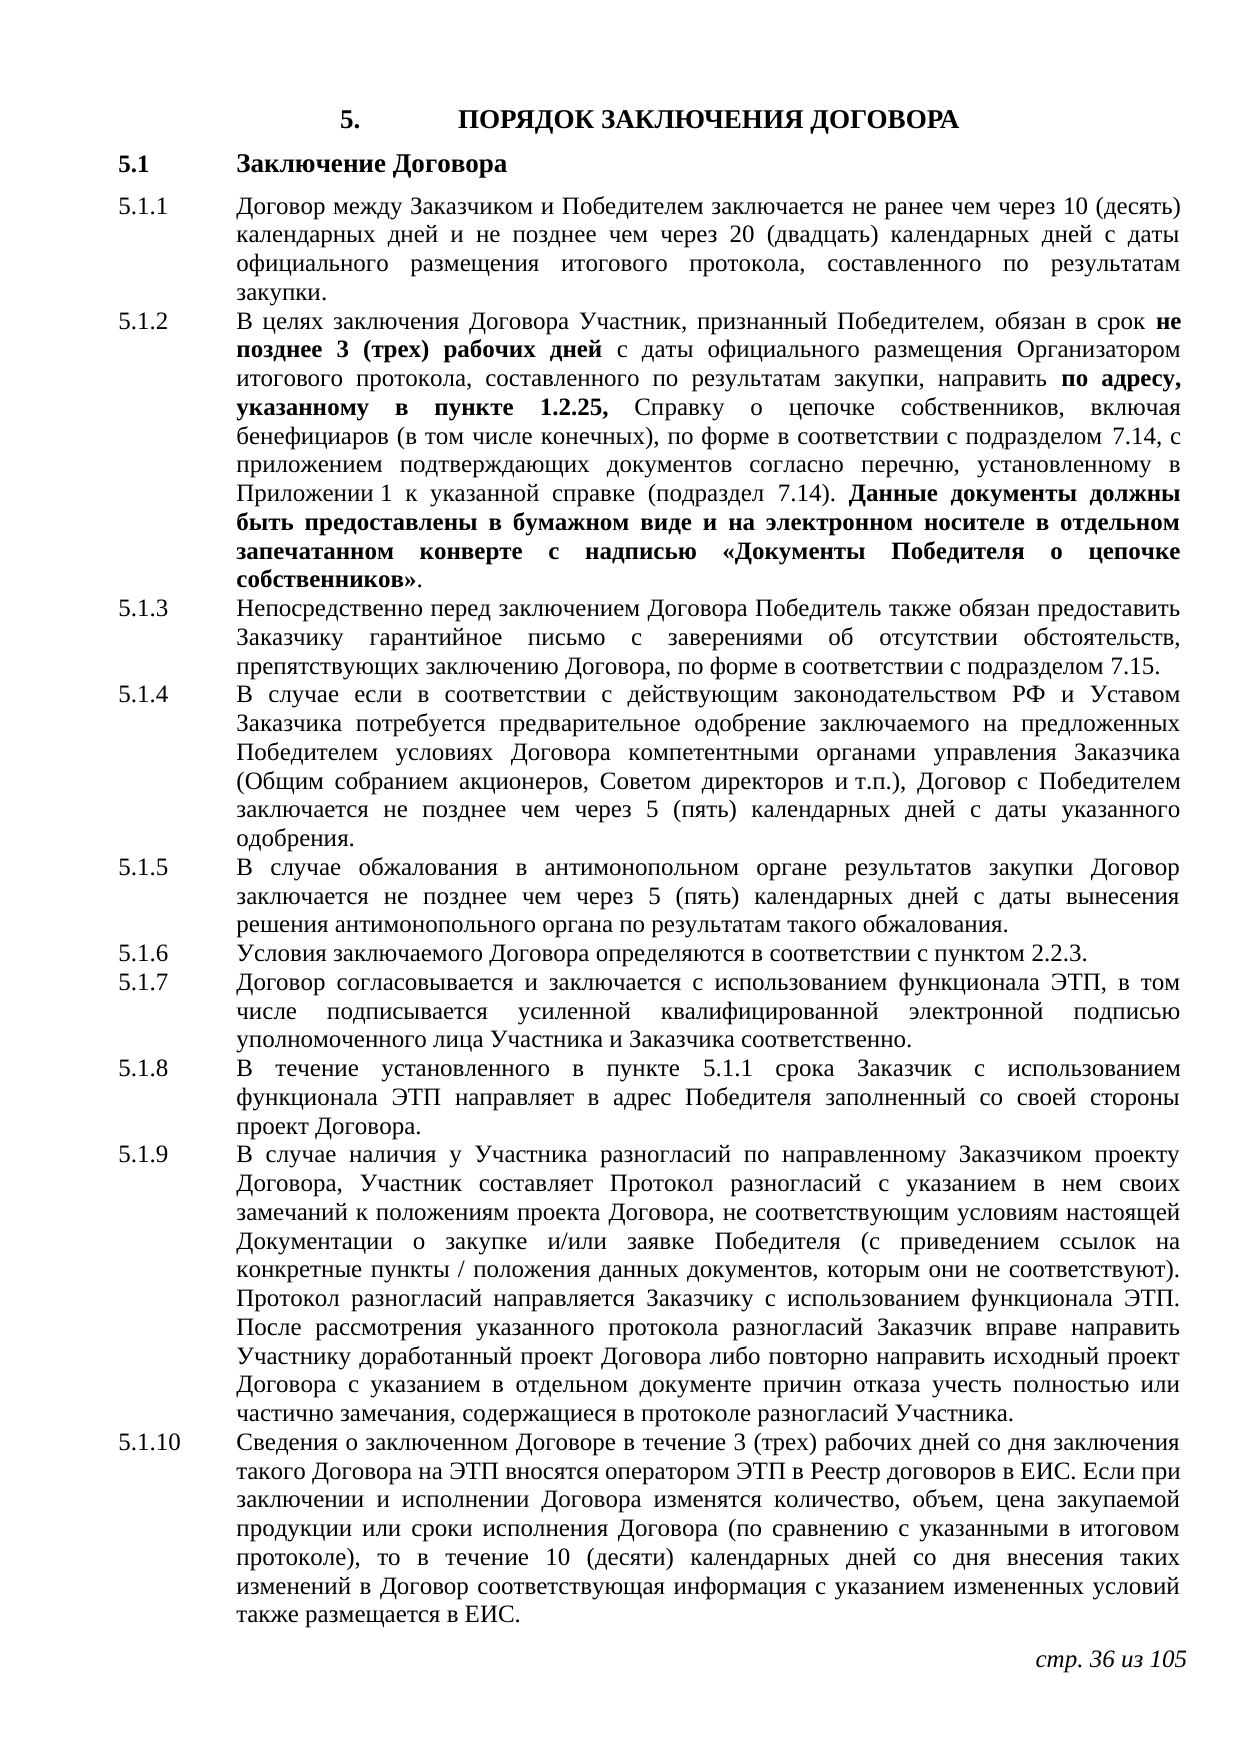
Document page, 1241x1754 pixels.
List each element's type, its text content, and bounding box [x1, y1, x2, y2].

text Договор согласовывается и заключается с использованием функционала ЭТП, в том числе подписывается усиленной квалифицированной электронной подписью уполномоченного лица Участника и Заказчика соответственно. [118, 967, 1181, 1053]
text Непосредственно перед заключением Договора Победитель также обязан предоставить Заказчику гарантийное письмо с заверениями об отсутствии обстоятельств, препятствующих заключению Договора, по форме в соответствии с подразделом 7.15. [118, 593, 1181, 679]
text В случае наличия у Участника разногласий по направленному Заказчиком проекту Договора, Участник составляет Протокол разногласий с указанием в нем своих замечаний к положениям проекта Договора, не соответствующим условиям настоящей Документации о закупке и/или заявке Победителя (с приведением ссылок на конкретные пункты / положения данных документов, которым они не соответствуют). Протокол разногласий направляется Заказчику с использованием функционала ЭТП. После рассмотрения указанного протокола разногласий Заказчик вправе направить Участнику доработанный проект Договора либо повторно направить исходный проект Договора с указанием в отдельном документе причин отказа учесть полностью или частично замечания, содержащиеся в протоколе разногласий Участника. [118, 1139, 1181, 1427]
text В целях заключения Договора Участник, признанный Победителем, обязан в срок не позднее 3 (трех) рабочих дней с даты официального размещения Организатором итогового протокола, составленного по результатам закупки, направить по адресу, указанному в пункте 1.2.25, Справку о цепочке собственников, включая бенефициаров (в том числе конечных), по форме в соответствии с подразделом 7.14, с приложением подтверждающих документов согласно перечню, установленному в Приложении 1 к указанной справке (подраздел 7.14). Данные документы должны быть предоставлены в бумажном виде и на электронном носителе в отдельном запечатанном конверте с надписью «Документы Победителя о цепочке собственников». [118, 306, 1181, 593]
text В течение установленного в пункте 5.1.1 срока Заказчик с использованием функционала ЭТП направляет в адрес Победителя заполненный со своей стороны проект Договора. [118, 1053, 1181, 1139]
text Договор между Заказчиком и Победителем заключается не ранее чем через 10 (десять) календарных дней и не позднее чем через 20 (двадцать) календарных дней с даты официального размещения итогового протокола, составленного по результатам закупки. [118, 191, 1181, 306]
text Условия заключаемого Договора определяются в соответствии с пунктом 2.2.3. [118, 938, 1181, 967]
subtitle Заключение Договора [118, 147, 1181, 178]
text Сведения о заключенном Договоре в течение 3 (трех) рабочих дней со дня заключения такого Договора на ЭТП вносятся оператором ЭТП в Реестр договоров в ЕИС. Если при заключении и исполнении Договора изменятся количество, объем, цена закупаемой продукции или сроки исполнения Договора (по сравнению с указанными в итоговом протоколе), то в течение 10 (десяти) календарных дней со дня внесения таких изменений в Договор соответствующая информация с указанием измененных условий также размещается в ЕИС. [118, 1427, 1181, 1628]
text В случае обжалования в антимонопольном органе результатов закупки Договор заключается не позднее чем через 5 (пять) календарных дней с даты вынесения решения антимонопольного органа по результатам такого обжалования. [118, 852, 1181, 938]
text В случае если в соответствии с действующим законодательством РФ и Уставом Заказчика потребуется предварительное одобрение заключаемого на предложенных Победителем условиях Договора компетентными органами управления Заказчика (Общим собранием акционеров, Советом директоров и т.п.), Договор с Победителем заключается не позднее чем через 5 (пять) календарных дней с даты указанного одобрения. [118, 679, 1181, 852]
subtitle ПОРЯДОК ЗАКЛЮЧЕНИЯ ДОГОВОРА [118, 103, 1181, 134]
